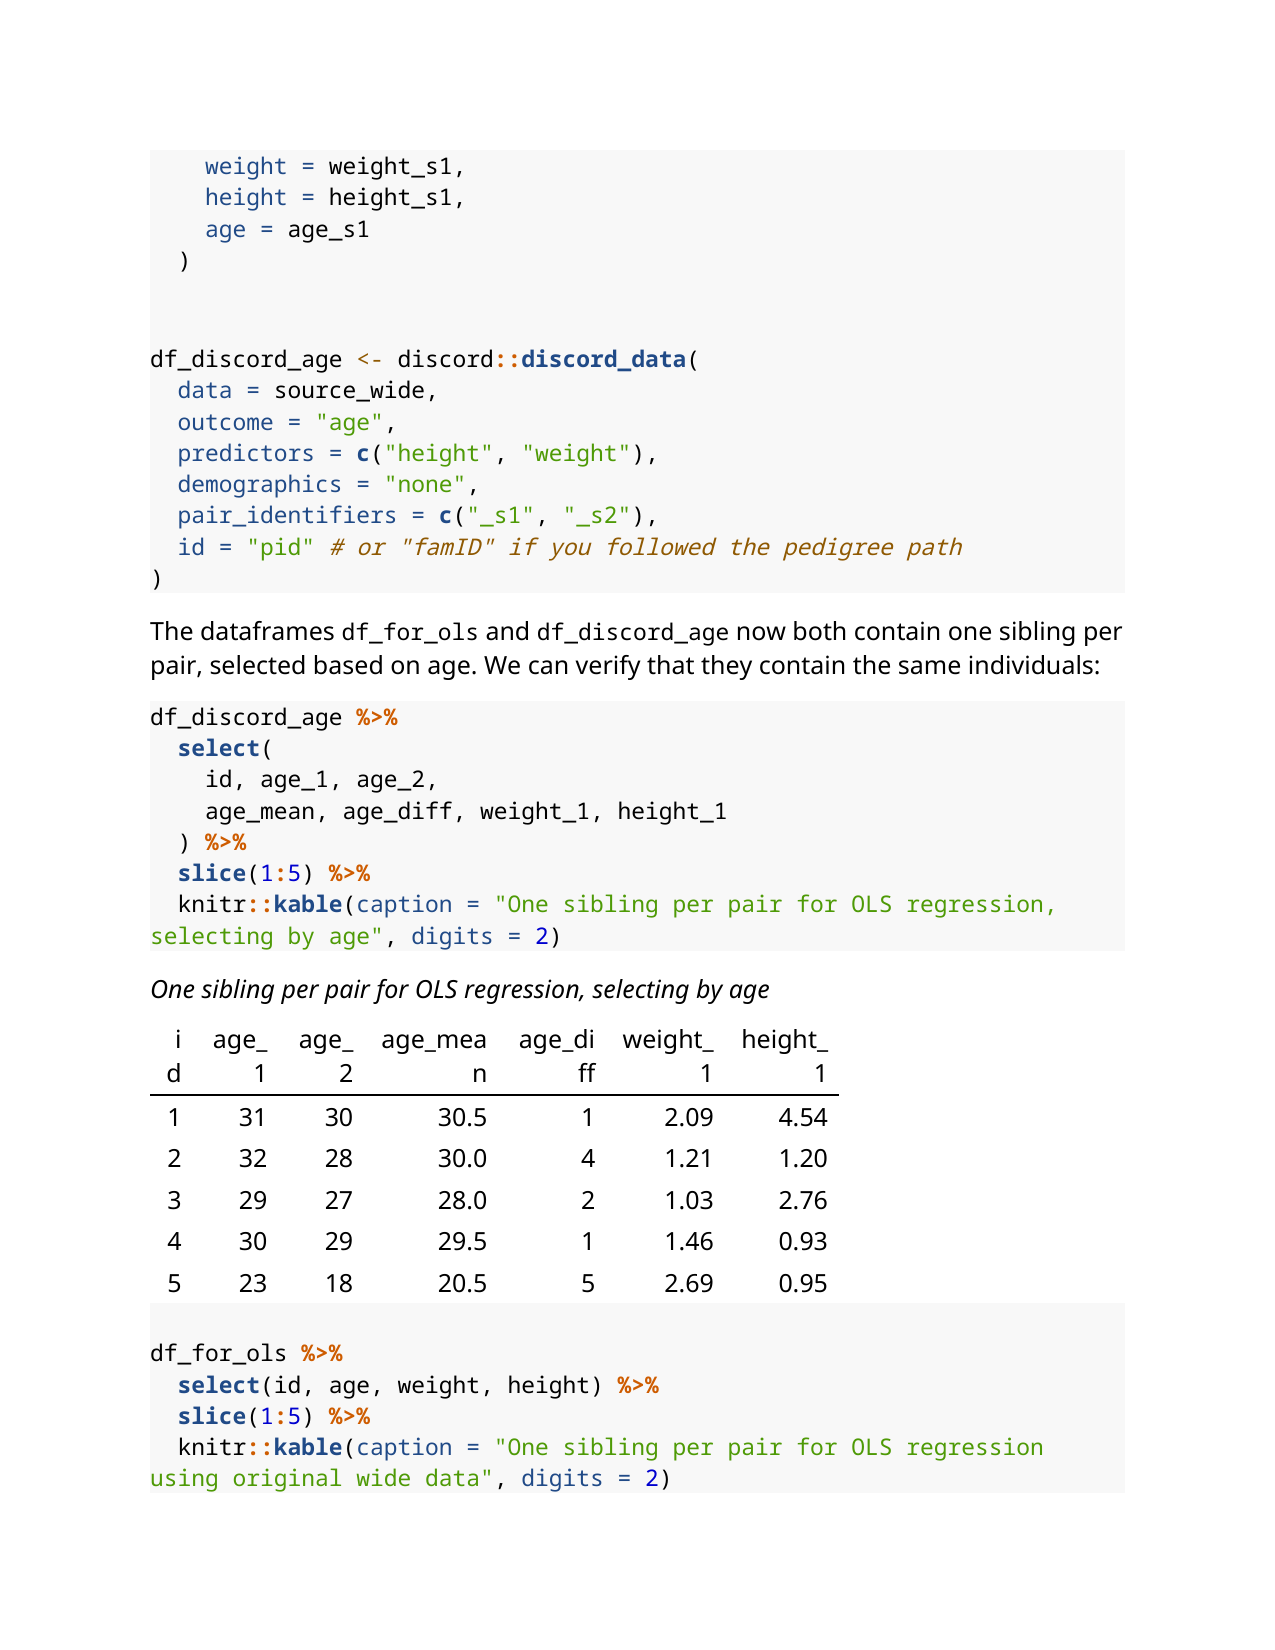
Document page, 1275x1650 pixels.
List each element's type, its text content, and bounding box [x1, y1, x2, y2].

table_cell 28 [279, 1137, 364, 1178]
text df_discord_age %>% select( id, age_1, age_2, age_mean, age_diff, weight_1, height_1 ) %>% slice(1:5) %>% knitr::kable(caption = "One sibling per pair for OLS regression, selecting by age", digits = 2) [150, 701, 1125, 951]
table_header height_1 [725, 1018, 839, 1094]
table_cell 2 [150, 1137, 192, 1178]
table_header age_mean [364, 1018, 498, 1094]
table_cell 30 [193, 1220, 278, 1262]
table_header id [150, 1018, 192, 1094]
table_cell 2.09 [606, 1096, 725, 1137]
table_cell 29 [193, 1179, 278, 1220]
table_header age_diff [499, 1018, 606, 1094]
table_cell 4.54 [725, 1096, 839, 1137]
table_header weight_1 [606, 1018, 725, 1094]
table_cell 1 [499, 1096, 606, 1137]
table_cell 4 [499, 1137, 606, 1178]
table_cell 20.5 [364, 1262, 498, 1303]
table_cell 3 [150, 1179, 192, 1220]
table_cell 30 [279, 1096, 364, 1137]
table_cell 30.5 [364, 1096, 498, 1137]
table_cell 2.76 [725, 1179, 839, 1220]
table_cell 29 [279, 1220, 364, 1262]
table_cell 2.69 [606, 1262, 725, 1303]
table_cell 28.0 [364, 1179, 498, 1220]
table_cell 27 [279, 1179, 364, 1220]
table_cell 30.0 [364, 1137, 498, 1178]
table_cell 1.21 [606, 1137, 725, 1178]
table_cell 0.95 [725, 1262, 839, 1303]
table_cell 5 [499, 1262, 606, 1303]
table_cell 29.5 [364, 1220, 498, 1262]
table_cell 1.03 [606, 1179, 725, 1220]
table_cell 1.46 [606, 1220, 725, 1262]
text One sibling per pair for OLS regression, selecting by age [150, 972, 1125, 1006]
table_header age_1 [193, 1018, 278, 1094]
table_cell 1 [150, 1096, 192, 1137]
table_cell 23 [193, 1262, 278, 1303]
table_cell 31 [193, 1096, 278, 1137]
text df_for_ols %>% select(id, age, weight, height) %>% slice(1:5) %>% knitr::kable(caption = "One sibling per pair for OLS regression using original wide data", digits = 2) [150, 1303, 1125, 1493]
table_cell 0.93 [725, 1220, 839, 1262]
table_cell 18 [279, 1262, 364, 1303]
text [150, 150, 1125, 593]
text The dataframes df_for_ols and df_discord_age now both contain one sibling per pair, selected based on age. We can verify that they contain the same individuals: [150, 614, 1125, 682]
table_cell 1 [499, 1220, 606, 1262]
table_cell 32 [193, 1137, 278, 1178]
table_header age_2 [279, 1018, 364, 1094]
table_cell 2 [499, 1179, 606, 1220]
table_cell 5 [150, 1262, 192, 1303]
table_cell 1.20 [725, 1137, 839, 1178]
table_cell 4 [150, 1220, 192, 1262]
